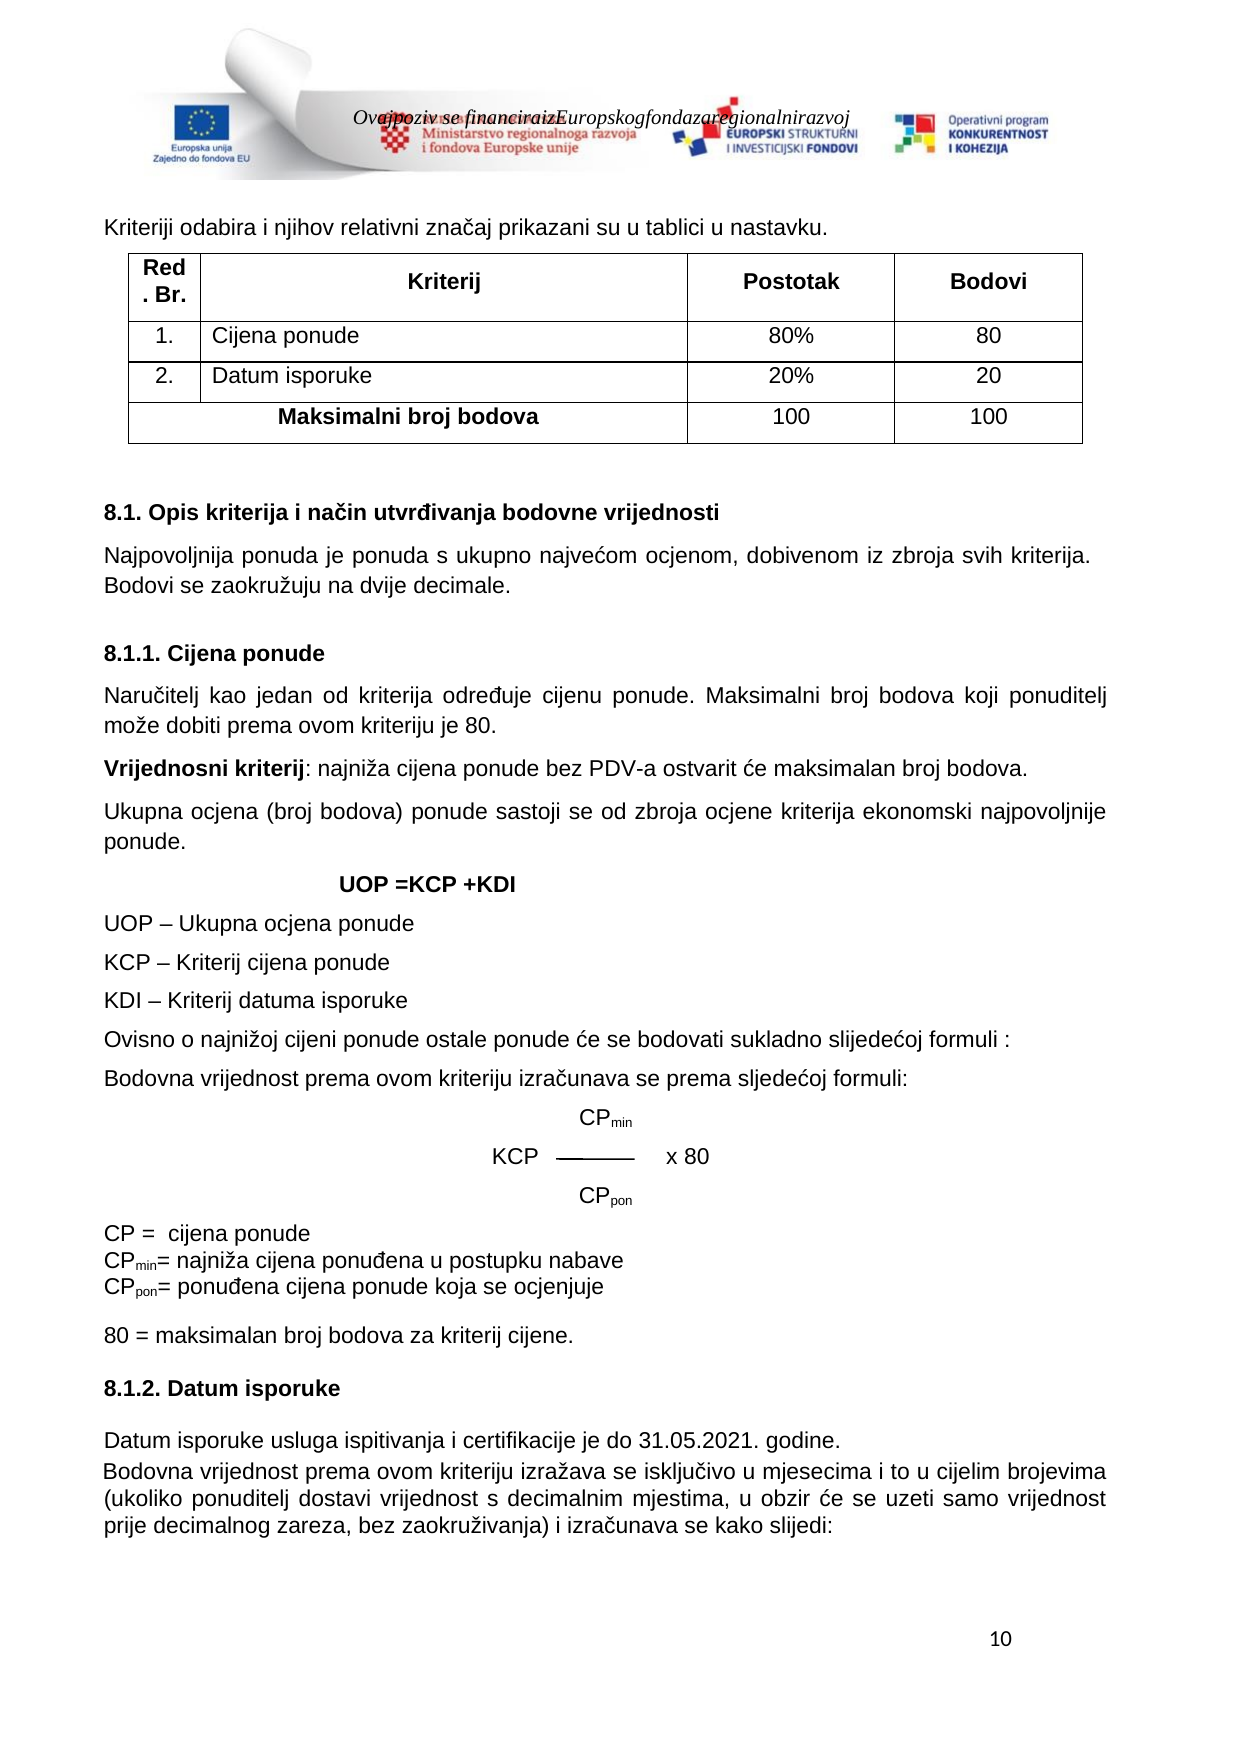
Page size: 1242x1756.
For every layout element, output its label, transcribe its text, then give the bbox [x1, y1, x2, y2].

text KCP x 80 [103, 1143, 1107, 1169]
text KCP – Kriterij cijena ponude [103, 948, 1107, 975]
text CPpon= ponuđena cijena ponude koja se ocjenjuje [103, 1273, 1107, 1299]
text CP = cijena ponude [103, 1220, 1107, 1247]
text CPmin [103, 1104, 1107, 1130]
text Kriteriji odabira i njihov relativni značaj prikazani su u tablici u nastavku. [103, 214, 1107, 241]
text 80 = maksimalan broj bodova za kriterij cijene. [103, 1322, 1092, 1348]
table_cell 100 [688, 403, 894, 443]
subtitle 8.1.1. Cijena ponude [103, 639, 1107, 666]
text UOP =KCP +KDI [103, 871, 1107, 897]
text 8.1. Opis kriterija i način utvrđivanja bodovne vrijednosti [103, 499, 1092, 525]
text Ukupna ocjena (broj bodova) ponude sastoji se od zbroja ocjene kriterija ekonomski najpovoljnije ponude. [103, 798, 1107, 854]
table_cell 20 [895, 363, 1082, 402]
text 8.1.2. Datum isporuke [103, 1375, 1092, 1401]
picture [128, 15, 1074, 180]
table_cell 80 [895, 322, 1082, 361]
table_header Kriterij [201, 254, 687, 321]
text Vrijednosni kriterij: najniža cijena ponude bez PDV-a ostvarit će maksimalan broj bodova. [103, 755, 1107, 781]
table_header Bodovi [895, 254, 1082, 321]
text Bodovna vrijednost prema ovom kriteriju izračunava se prema sljedećoj formuli: [103, 1065, 1107, 1091]
text KDI – Kriterij datuma isporuke [103, 987, 1107, 1014]
table_cell Maksimalni broj bodova [129, 403, 687, 443]
table_cell 1. [129, 322, 200, 361]
text Bodovna vrijednost prema ovom kriteriju izražava se isključivo u mjesecima i to u cijelim brojevima (ukoliko ponuditelj dostavi vrijednost s decimalnim mjestima, u obzir će se uzeti samo vrijednost prije decimalnog zareza, bez zaokruživanja) i izračunava se kako slijedi: [102, 1458, 1107, 1538]
table_header Red. Br. [129, 254, 200, 321]
text UOP – Ukupna ocjena ponude [103, 909, 1107, 936]
text CPpon [103, 1182, 1107, 1208]
table_cell 100 [895, 403, 1082, 443]
text CPmin= najniža cijena ponuđena u postupku nabave [103, 1247, 1107, 1273]
table_cell 20% [688, 363, 894, 402]
text Naručitelj kao jedan od kriterija određuje cijenu ponude. Maksimalni broj bodova koji ponuditelj može dobiti prema ovom kriteriju je 80. [103, 682, 1107, 739]
table_cell 80% [688, 322, 894, 361]
text Ovisno o najnižoj cijeni ponude ostale ponude će se bodovati sukladno slijedećoj formuli : [103, 1026, 1107, 1052]
table_cell Datum isporuke [201, 363, 687, 402]
table_cell Cijena ponude [201, 322, 687, 361]
text Datum isporuke usluga ispitivanja i certifikacije je do 31.05.2021. godine. [103, 1427, 1092, 1454]
table_cell 2. [129, 363, 200, 402]
table_header Postotak [688, 254, 894, 321]
text Najpovoljnija ponuda je ponuda s ukupno najvećom ocjenom, dobivenom iz zbroja svih kriterija. Bodovi se zaokružuju na dvije decimale. [103, 542, 1092, 598]
